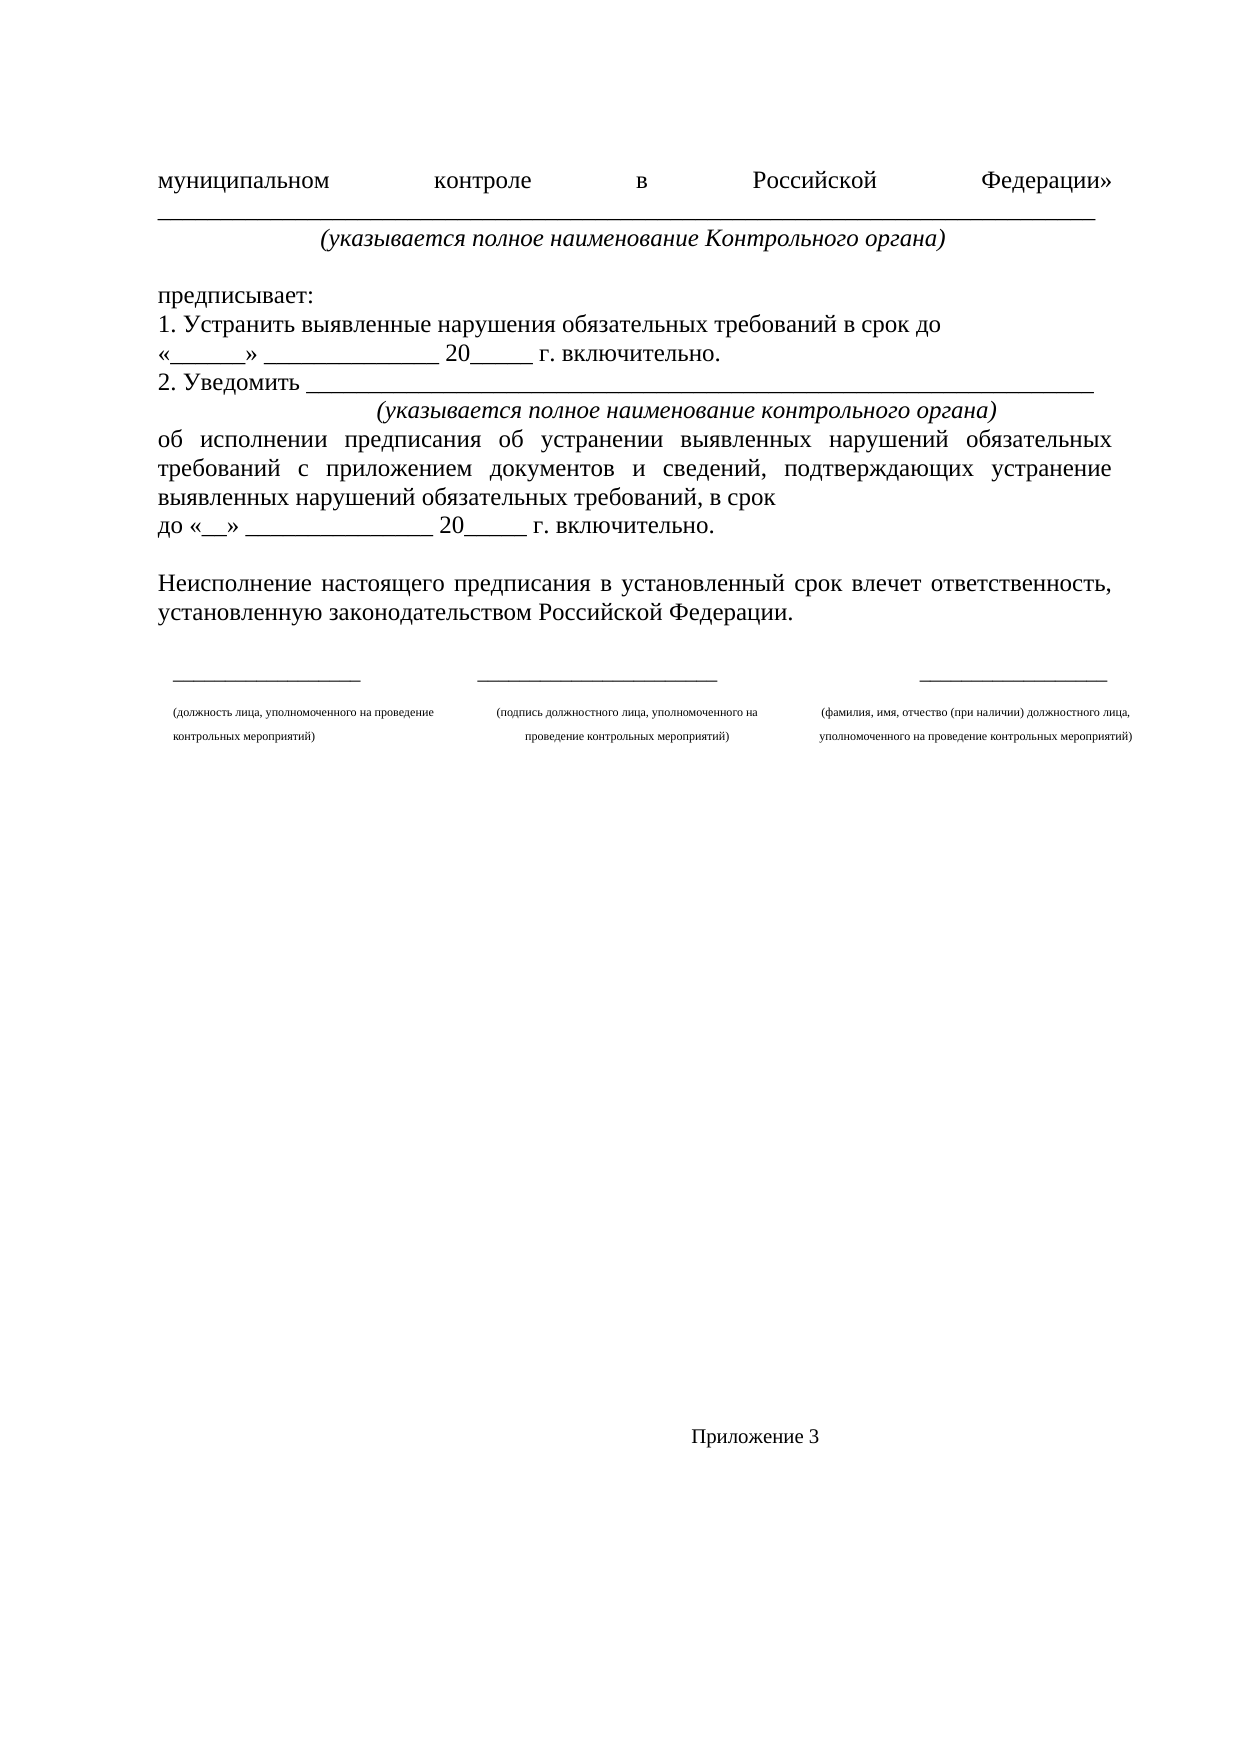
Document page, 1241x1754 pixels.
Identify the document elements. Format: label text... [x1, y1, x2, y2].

table_cell (фамилия, имя, отчество (при наличии) должностного лица, уполномоченного на проведение контрольных мероприятий) [784, 695, 1168, 764]
text (указывается полное наименование Контрольного органа) [158, 223, 1113, 252]
table_header __________________ [784, 650, 1168, 695]
text до «__» _______________ 20_____ г. включительно. [158, 510, 1113, 539]
text Приложение 3 [691, 1424, 1113, 1448]
table_cell (должность лица, уполномоченного на проведение контрольных мероприятий) [166, 695, 471, 764]
text «______» ______________ 20_____ г. включительно. [158, 338, 1113, 367]
table_header __________________ [166, 650, 471, 695]
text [158, 165, 1113, 223]
text (указывается полное наименование контрольного органа) [158, 395, 1113, 424]
text Неисполнение настоящего предписания в установленный срок влечет ответственность, установленную законодательством Российской Федерации. [158, 568, 1113, 625]
text 1. Устранить выявленные нарушения обязательных требований в срок до [158, 309, 1113, 338]
text предписывает: [158, 280, 1113, 309]
table_cell (подпись должностного лица, уполномоченного на проведение контрольных мероприятий) [471, 695, 783, 764]
text 2. Уведомить _______________________________________________________________ [158, 367, 1113, 395]
text об исполнении предписания об устранении выявленных нарушений обязательных требований с приложением документов и сведений, подтверждающих устранение выявленных нарушений обязательных требований, в срок [158, 424, 1113, 510]
table_header _______________________ [471, 650, 783, 695]
